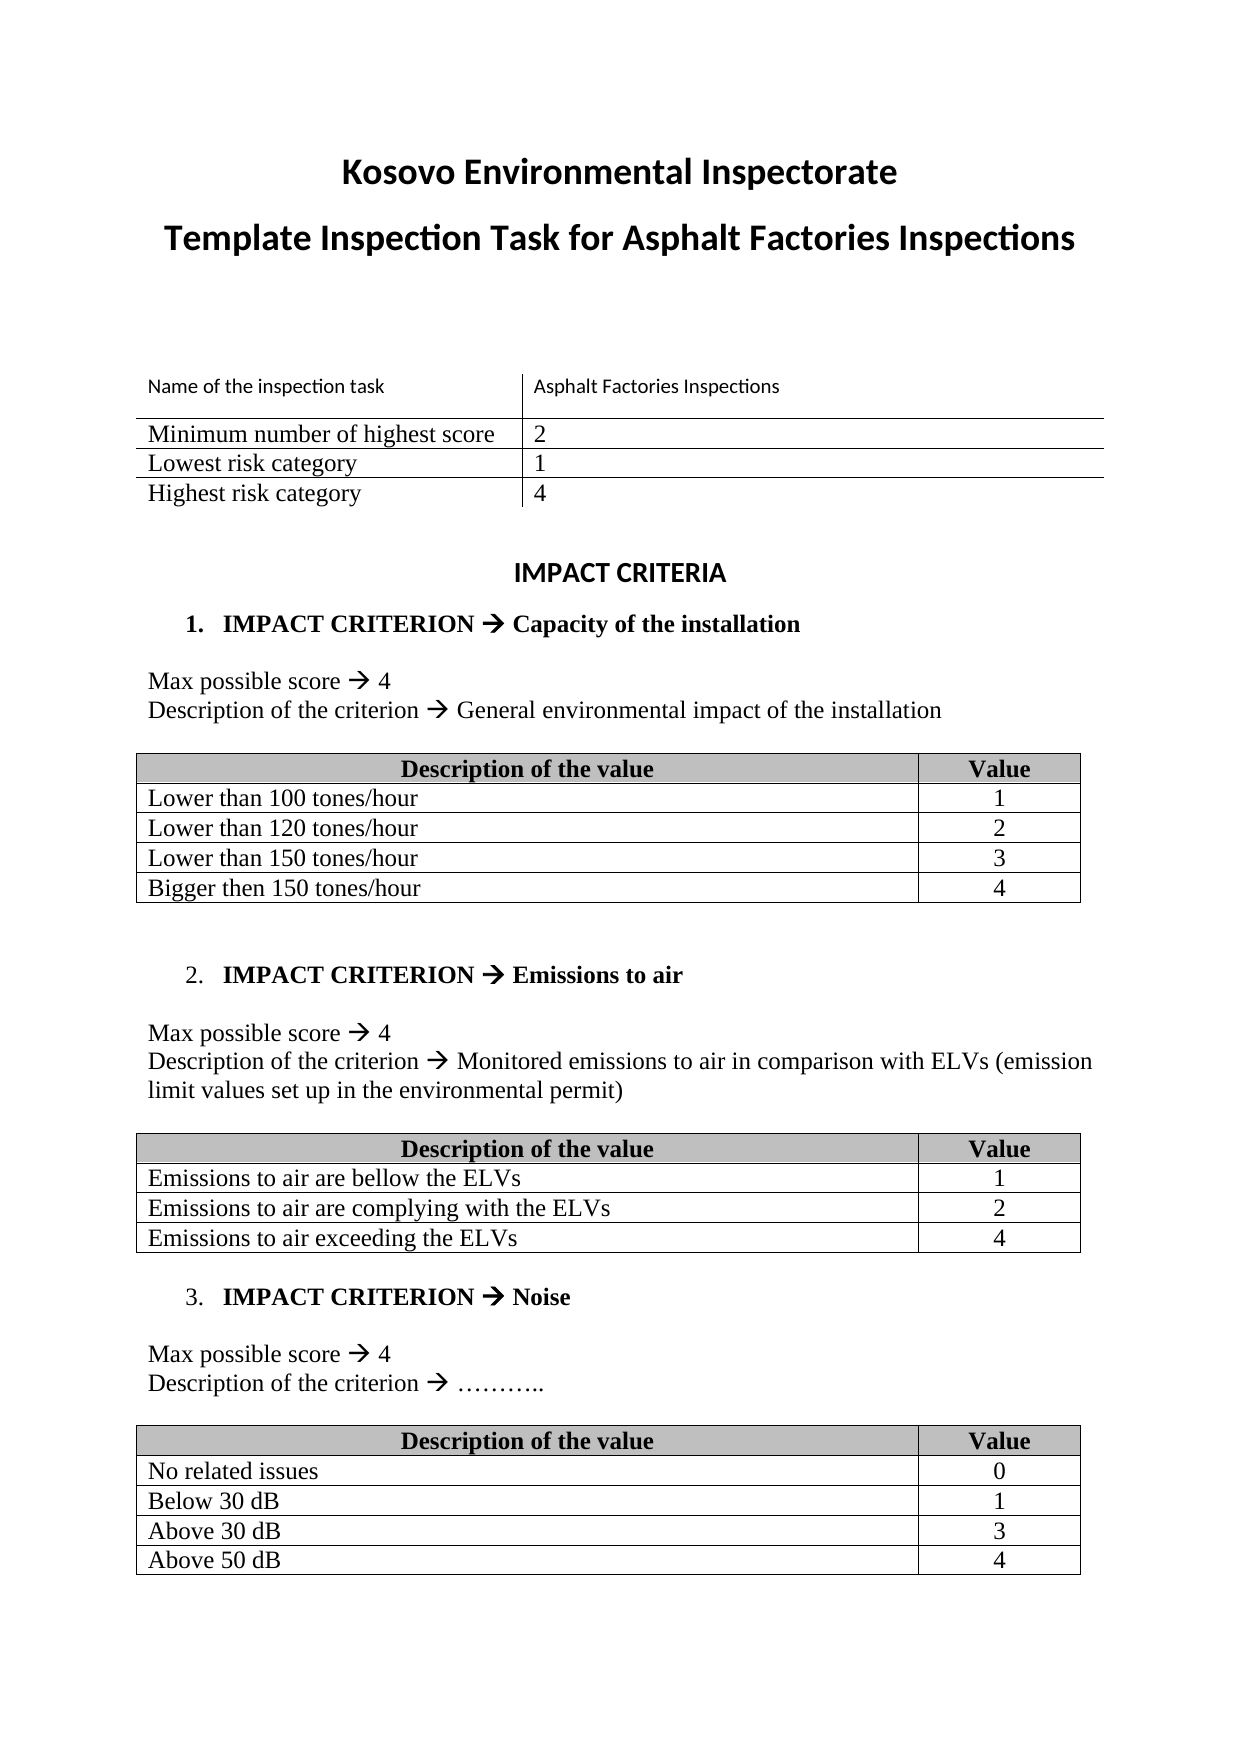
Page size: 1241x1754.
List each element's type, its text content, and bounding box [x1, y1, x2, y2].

text Max possible score 4 [148, 666, 1093, 695]
table_cell 3 [919, 843, 1080, 872]
table_cell 3 [919, 1516, 1080, 1544]
text Template Inspection Task for Asphalt Factories Inspections [148, 214, 1093, 259]
text Description of the criterion ……….. [148, 1368, 1093, 1397]
text Description of the criterion Monitored emissions to air in comparison with ELVs (emission limit values set up in the environmental permit) [148, 1046, 1093, 1104]
table_cell 4 [919, 1546, 1080, 1574]
table_cell Emissions to air are bellow the ELVs [137, 1164, 918, 1192]
text Max possible score 4 [148, 1339, 1093, 1368]
table_header Description of the value [137, 1134, 918, 1162]
table_cell 2 [919, 813, 1080, 842]
table_header Name of the inspection task [136, 374, 522, 418]
table_header Value [919, 1134, 1080, 1162]
table_cell Minimum number of highest score [136, 419, 522, 447]
table_cell Lower than 120 tones/hour [137, 813, 918, 842]
list IMPACT CRITERION Capacity of the installation [185, 609, 1093, 638]
table_cell 0 [919, 1456, 1080, 1485]
table_cell 1 [919, 1486, 1080, 1515]
table_cell Emissions to air are complying with the ELVs [137, 1193, 918, 1222]
list IMPACT CRITERION Emissions to air [185, 960, 1093, 989]
table_cell Lower than 150 tones/hour [137, 843, 918, 872]
text Description of the criterion General environmental impact of the installation [148, 695, 1093, 724]
table_cell Lowest risk category [136, 449, 522, 477]
table_cell 1 [523, 449, 1104, 477]
table_header Value [919, 1426, 1080, 1455]
table_header Value [919, 754, 1080, 782]
text IMPACT CRITERIA [148, 554, 1093, 589]
table_cell Below 30 dB [137, 1486, 918, 1515]
table_cell No related issues [137, 1456, 918, 1485]
table_cell Bigger then 150 tones/hour [137, 873, 918, 902]
table_header Description of the value [137, 754, 918, 782]
text Kosovo Environmental Inspectorate [148, 148, 1093, 193]
text Max possible score 4 [148, 1018, 1093, 1046]
table_cell Lower than 100 tones/hour [137, 784, 918, 812]
table_cell 4 [523, 478, 1104, 507]
table_cell Highest risk category [136, 478, 522, 507]
table_cell 1 [919, 1164, 1080, 1192]
table_header Description of the value [137, 1426, 918, 1455]
table_cell Above 50 dB [137, 1546, 918, 1574]
table_cell 4 [919, 1223, 1080, 1252]
table_cell 4 [919, 873, 1080, 902]
list IMPACT CRITERION Noise [185, 1282, 1093, 1310]
table_cell 2 [523, 419, 1104, 447]
table_cell 2 [919, 1193, 1080, 1222]
table_cell Emissions to air exceeding the ELVs [137, 1223, 918, 1252]
table_cell Above 30 dB [137, 1516, 918, 1544]
table_cell 1 [919, 784, 1080, 812]
table_header Asphalt Factories Inspections [523, 374, 1104, 418]
